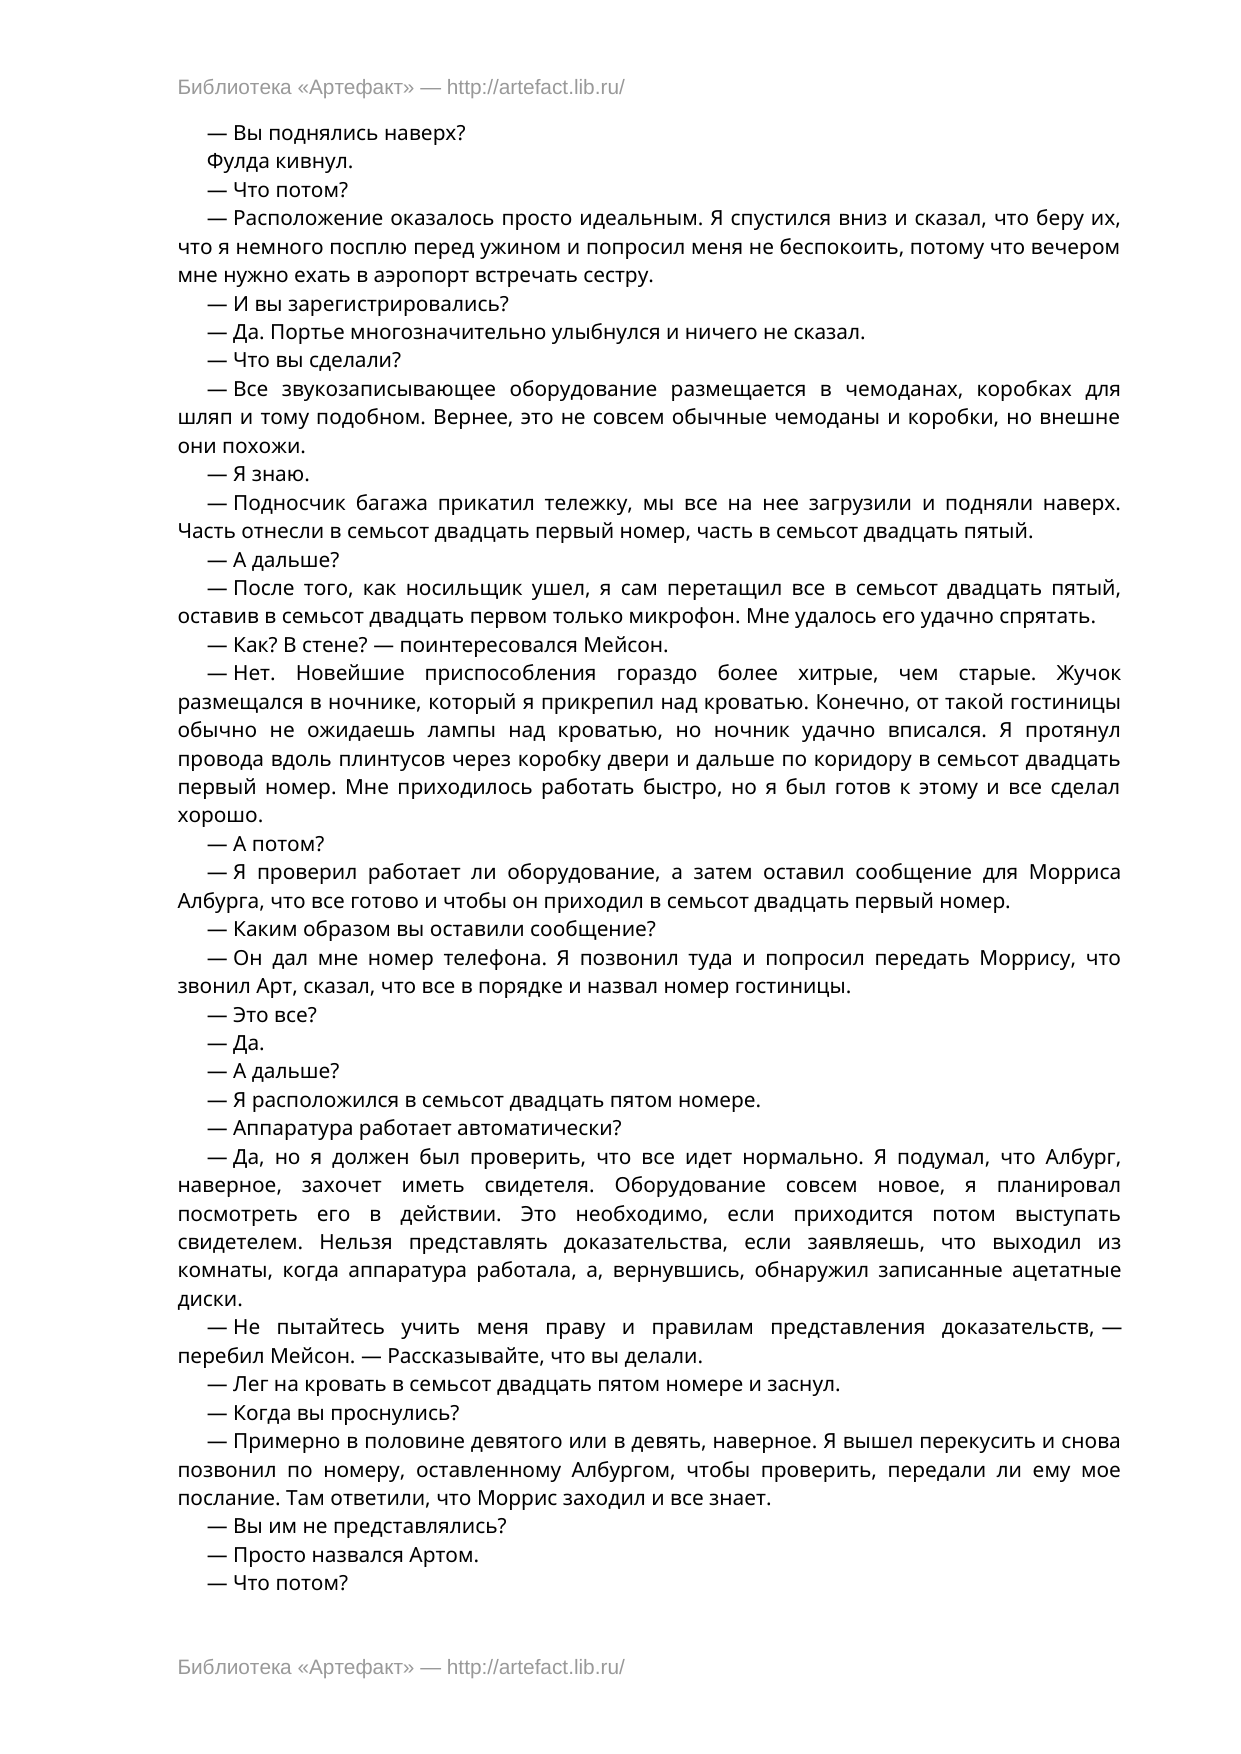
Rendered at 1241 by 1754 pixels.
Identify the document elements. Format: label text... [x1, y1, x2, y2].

text — Я расположился в семьсот двадцать пятом номере. [177, 1085, 1122, 1113]
text — Подносчик багажа прикатил тележку, мы все на нее загрузили и подняли наверх. Часть отнесли в семьсот двадцать первый номер, часть в семьсот двадцать пятый. [177, 488, 1122, 545]
text — После того, как носильщик ушел, я сам перетащил все в семьсот двадцать пятый, оставив в семьсот двадцать первом только микрофон. Мне удалось его удачно спрятать. [177, 573, 1122, 630]
text — Все звукозаписывающее оборудование размещается в чемоданах, коробках для шляп и тому подобном. Вернее, это не совсем обычные чемоданы и коробки, но внешне они похожи. [177, 374, 1122, 459]
text — Что вы сделали? [177, 346, 1122, 374]
text — Как? В стене? — поинтересовался Мейсон. [177, 630, 1122, 658]
text — Лег на кровать в семьсот двадцать пятом номере и заснул. [177, 1369, 1122, 1398]
text — А дальше? [177, 545, 1122, 573]
text — Да. Портье многозначительно улыбнулся и ничего не сказал. [177, 317, 1122, 346]
text — Я знаю. [177, 459, 1122, 488]
text — Вы поднялись наверх? [177, 118, 1122, 147]
text — Просто назвался Артом. [177, 1540, 1122, 1568]
text — Аппаратура работает автоматически? [177, 1113, 1122, 1142]
text — Не пытайтесь учить меня праву и правилам представления доказательств, — перебил Мейсон. — Рассказывайте, что вы делали. [177, 1312, 1122, 1369]
text — Расположение оказалось просто идеальным. Я спустился вниз и сказал, что беру их, что я немного посплю перед ужином и попросил меня не беспокоить, потому что вечером мне нужно ехать в аэропорт встречать сестру. [177, 203, 1122, 289]
text — Да, но я должен был проверить, что все идет нормально. Я подумал, что Албург, наверное, захочет иметь свидетеля. Оборудование совсем новое, я планировал посмотреть его в действии. Это необходимо, если приходится потом выступать свидетелем. Нельзя представлять доказательства, если заявляешь, что выходил из комнаты, когда аппаратура работала, а, вернувшись, обнаружил записанные ацетатные диски. [177, 1142, 1122, 1312]
text — Я проверил работает ли оборудование, а затем оставил сообщение для Морриса Албурга, что все готово и чтобы он приходил в семьсот двадцать первый номер. [177, 857, 1122, 914]
text — Когда вы проснулись? [177, 1398, 1122, 1426]
text — А дальше? [177, 1057, 1122, 1085]
text — Это все? [177, 1000, 1122, 1028]
text — И вы зарегистрировались? [177, 289, 1122, 317]
text — Вы им не представлялись? [177, 1512, 1122, 1540]
text — А потом? [177, 829, 1122, 857]
text — Что потом? [177, 1568, 1122, 1597]
text — Что потом? [177, 175, 1122, 203]
text — Да. [177, 1028, 1122, 1057]
text — Примерно в половине девятого или в девять, наверное. Я вышел перекусить и снова позвонил по номеру, оставленному Албургом, чтобы проверить, передали ли ему мое послание. Там ответили, что Моррис заходил и все знает. [177, 1426, 1122, 1512]
text Фулда кивнул. [177, 147, 1122, 175]
text — Нет. Новейшие приспособления гораздо более хитрые, чем старые. Жучок размещался в ночнике, который я прикрепил над кроватью. Конечно, от такой гостиницы обычно не ожидаешь лампы над кроватью, но ночник удачно вписался. Я протянул провода вдоль плинтусов через коробку двери и дальше по коридору в семьсот двадцать первый номер. Мне приходилось работать быстро, но я был готов к этому и все сделал хорошо. [177, 658, 1122, 829]
text — Каким образом вы оставили сообщение? [177, 914, 1122, 943]
text — Он дал мне номер телефона. Я позвонил туда и попросил передать Моррису, что звонил Арт, сказал, что все в порядке и назвал номер гостиницы. [177, 943, 1122, 1000]
